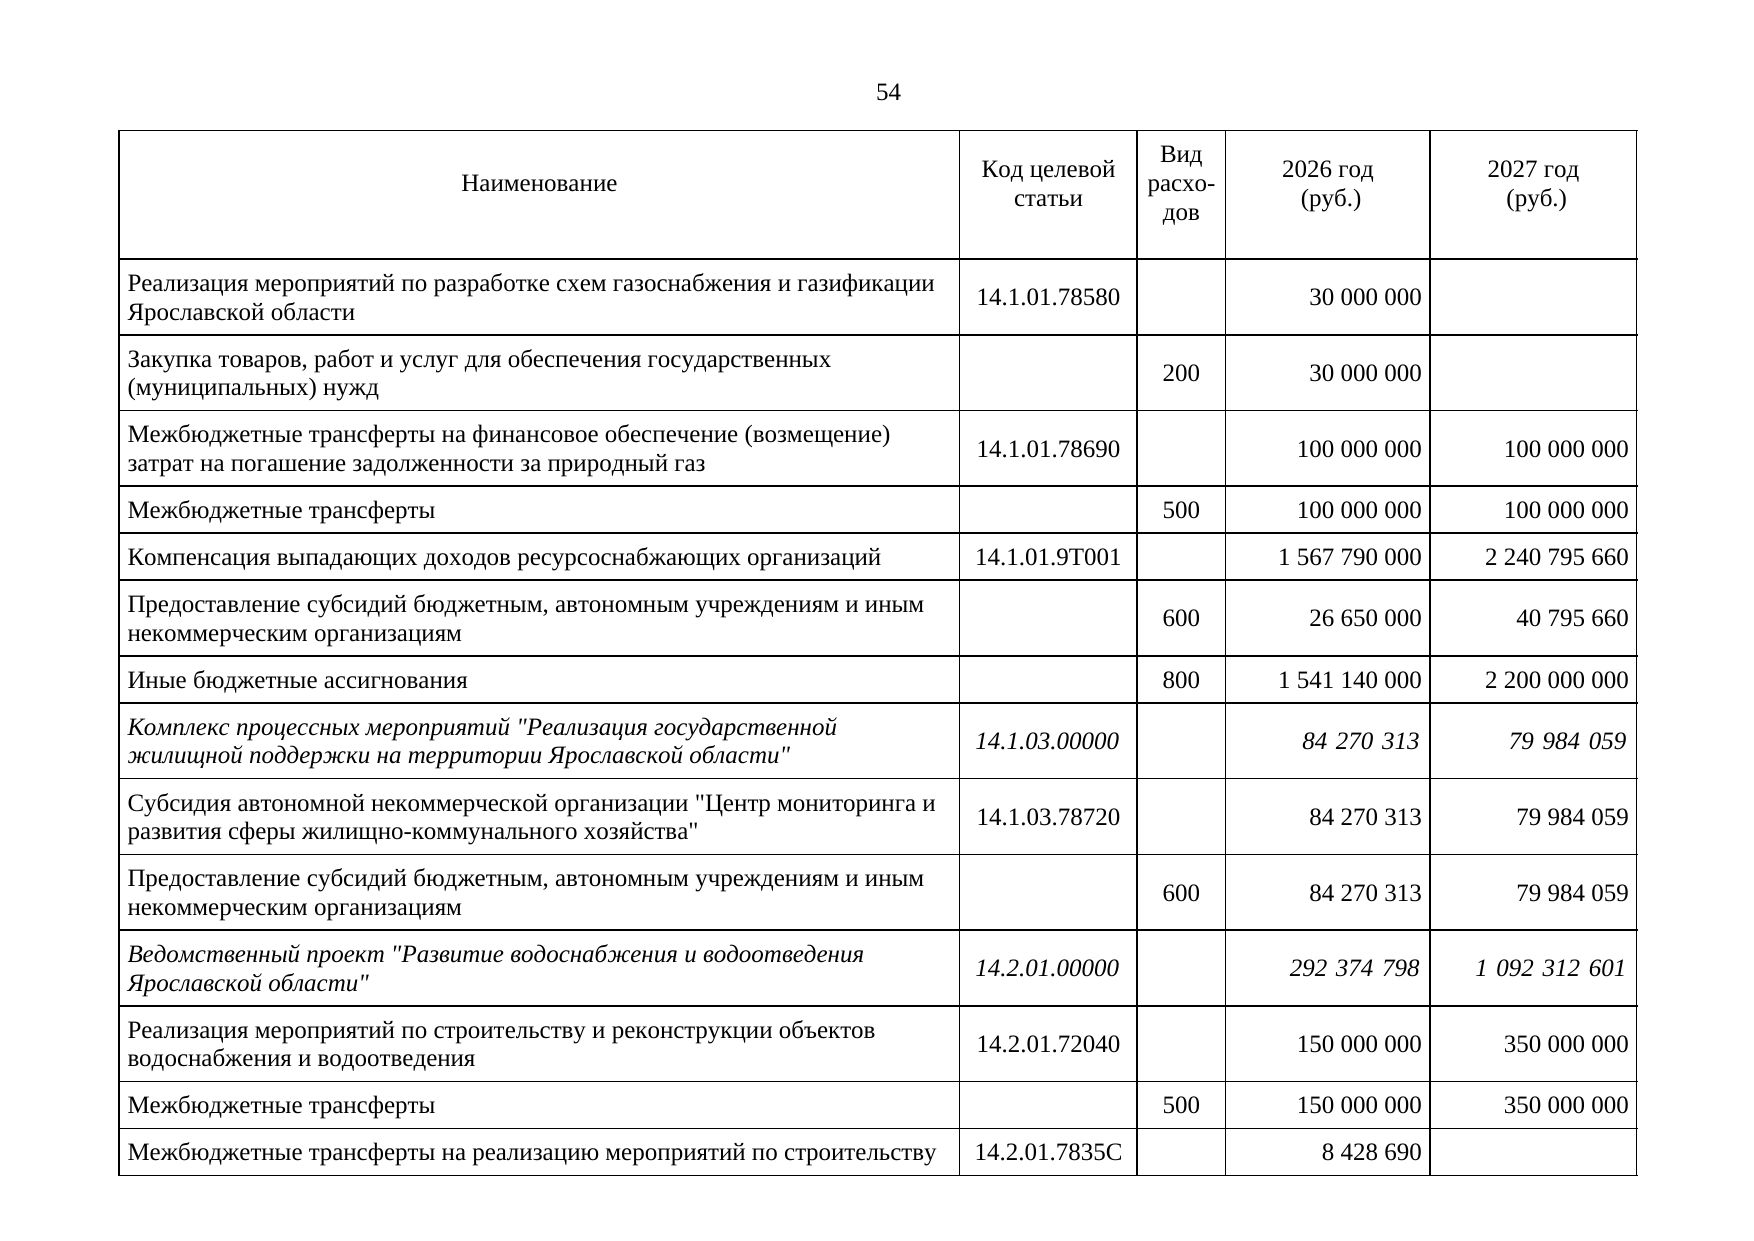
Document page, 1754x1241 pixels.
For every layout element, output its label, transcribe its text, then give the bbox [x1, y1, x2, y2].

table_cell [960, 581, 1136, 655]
table_header Код целевой статьи [960, 131, 1136, 258]
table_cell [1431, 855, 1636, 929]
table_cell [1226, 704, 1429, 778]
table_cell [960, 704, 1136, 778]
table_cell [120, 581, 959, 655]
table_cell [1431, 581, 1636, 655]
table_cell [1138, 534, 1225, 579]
table_header 2026 год (руб.) [1226, 131, 1429, 258]
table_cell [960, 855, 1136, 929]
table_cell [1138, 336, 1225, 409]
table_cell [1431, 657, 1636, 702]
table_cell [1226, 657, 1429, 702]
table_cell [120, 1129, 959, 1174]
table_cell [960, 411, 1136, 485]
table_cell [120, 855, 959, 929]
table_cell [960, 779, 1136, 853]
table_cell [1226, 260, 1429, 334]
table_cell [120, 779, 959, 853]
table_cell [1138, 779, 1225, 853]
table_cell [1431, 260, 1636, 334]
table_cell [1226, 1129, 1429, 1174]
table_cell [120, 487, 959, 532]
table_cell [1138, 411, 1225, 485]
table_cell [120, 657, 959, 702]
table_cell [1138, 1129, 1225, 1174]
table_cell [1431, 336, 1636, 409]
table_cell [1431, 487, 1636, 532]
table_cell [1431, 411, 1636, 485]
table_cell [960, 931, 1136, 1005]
table_header Наименование [120, 131, 959, 258]
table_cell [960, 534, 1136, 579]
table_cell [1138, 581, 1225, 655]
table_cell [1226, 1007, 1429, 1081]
table_header 2027 год (руб.) [1431, 131, 1636, 258]
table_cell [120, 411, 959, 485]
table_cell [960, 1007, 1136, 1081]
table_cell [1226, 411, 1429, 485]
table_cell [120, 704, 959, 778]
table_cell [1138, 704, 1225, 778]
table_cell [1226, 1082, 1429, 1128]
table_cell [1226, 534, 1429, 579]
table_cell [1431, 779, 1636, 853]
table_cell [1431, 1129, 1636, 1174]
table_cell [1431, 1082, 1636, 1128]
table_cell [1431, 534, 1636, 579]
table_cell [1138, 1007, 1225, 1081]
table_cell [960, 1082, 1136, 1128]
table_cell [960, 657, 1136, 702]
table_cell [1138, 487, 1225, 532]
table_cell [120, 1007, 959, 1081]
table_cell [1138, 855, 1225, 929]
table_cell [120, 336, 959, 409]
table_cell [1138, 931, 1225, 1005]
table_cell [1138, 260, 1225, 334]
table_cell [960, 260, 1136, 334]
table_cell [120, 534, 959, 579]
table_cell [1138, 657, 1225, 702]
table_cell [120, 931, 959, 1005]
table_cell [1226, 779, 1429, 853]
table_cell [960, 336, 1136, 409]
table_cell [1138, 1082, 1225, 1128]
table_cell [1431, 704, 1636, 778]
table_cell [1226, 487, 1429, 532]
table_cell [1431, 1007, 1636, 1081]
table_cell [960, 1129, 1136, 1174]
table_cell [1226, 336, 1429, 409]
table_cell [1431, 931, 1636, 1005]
table_header Вид расхо-дов [1138, 131, 1225, 258]
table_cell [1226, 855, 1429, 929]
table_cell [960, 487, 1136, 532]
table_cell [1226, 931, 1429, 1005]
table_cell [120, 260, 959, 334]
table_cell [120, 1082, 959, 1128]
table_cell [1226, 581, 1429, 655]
